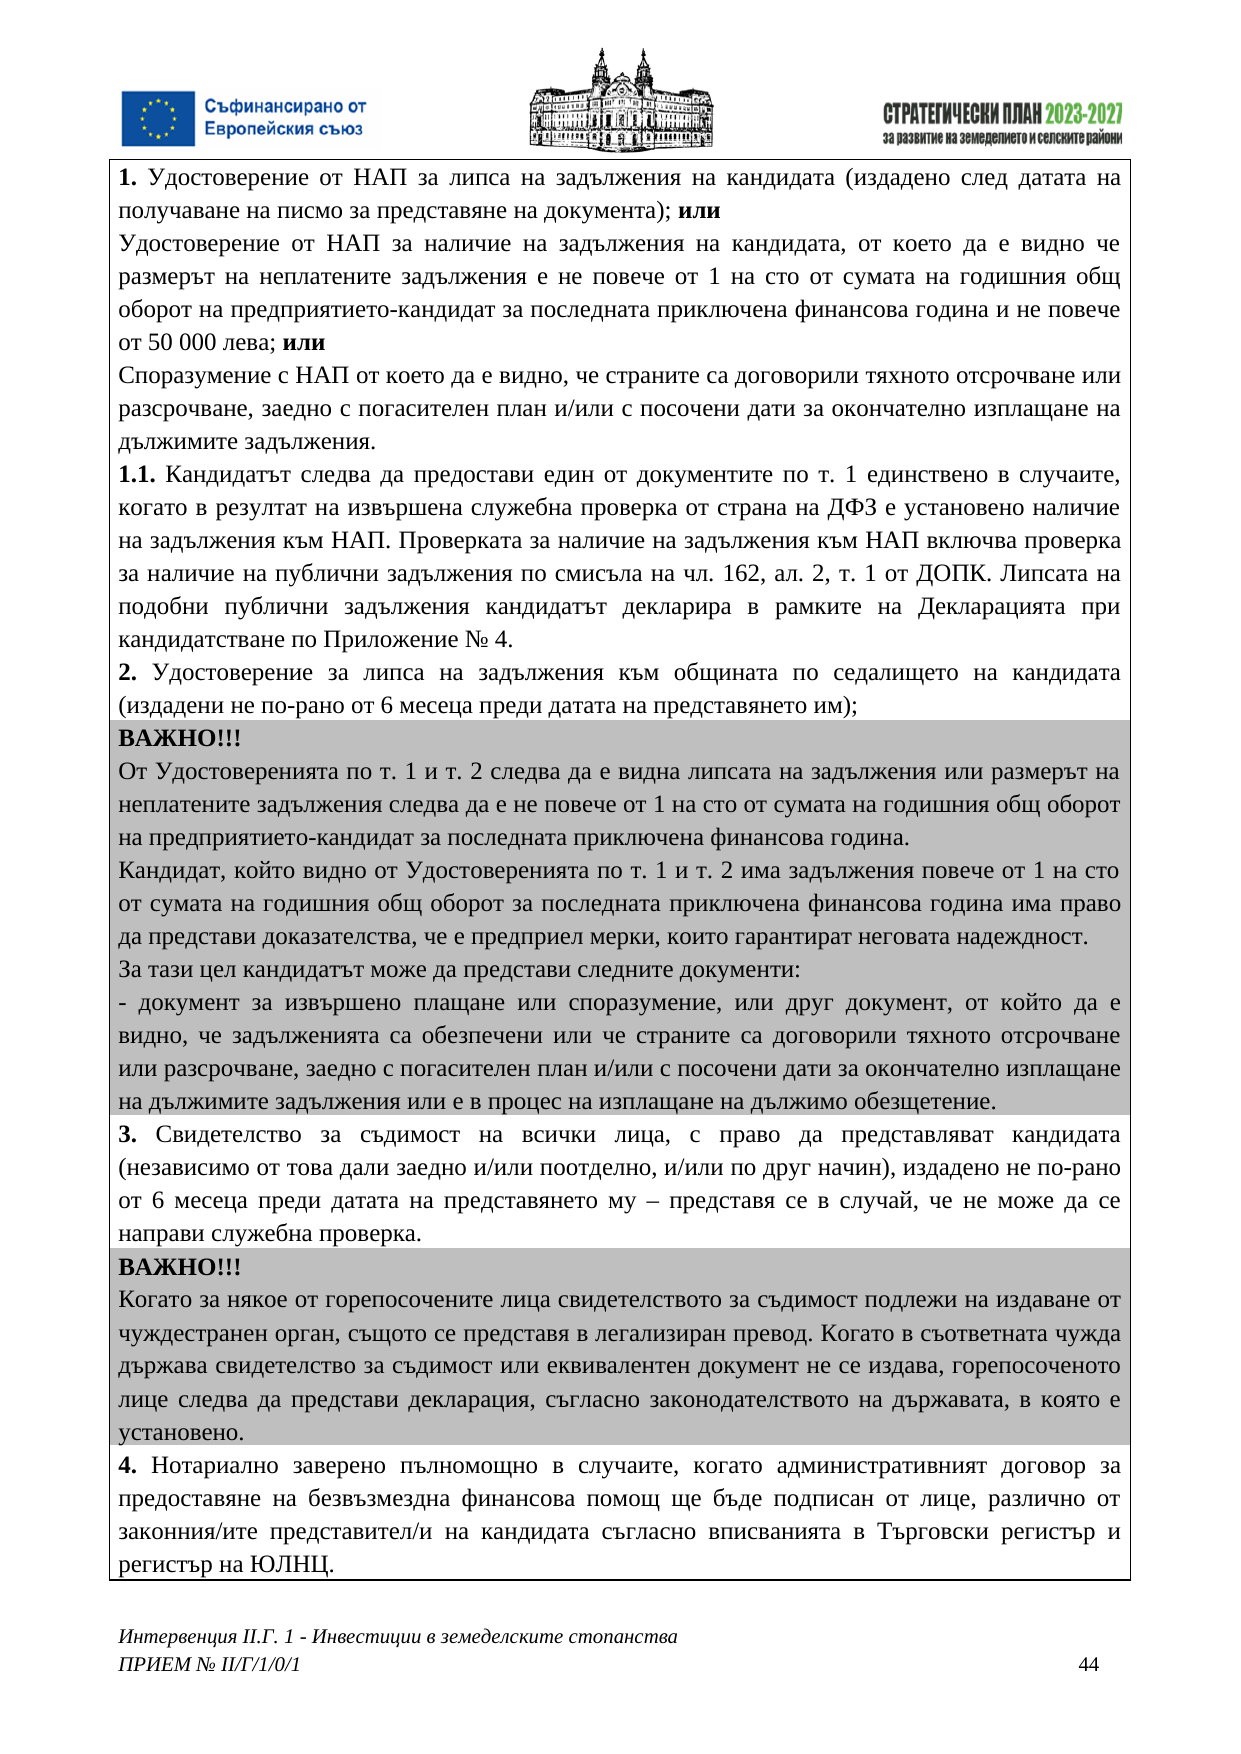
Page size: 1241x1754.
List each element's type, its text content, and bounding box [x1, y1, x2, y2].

text 1. Удостоверение от НАП за липса на задължения на кандидата (издадено след датата на получаване на писмо за представяне на документа); или [110, 160, 1130, 224]
text - документ за извършено плащане или споразумение, или друг документ, от който да е видно, че задълженията са обезпечени или че страните са договорили тяхното отсрочване или разсрочване, заедно с погасителен план и/или с посочени дати за окончателно изплащане на дължимите задължения или е в процес на изплащане на дължимо обезщетение. [110, 984, 1130, 1115]
text Кандидат, който видно от Удостоверенията по т. 1 и т. 2 има задължения повече от 1 на сто от сумата на годишния общ оборот за последната приключена финансова година има право да представи доказателства, че е предприел мерки, които гарантират неговата надеждност. [110, 852, 1130, 950]
text 4. Нотариално заверено пълномощно в случаите, когато административният договор за предоставяне на безвъзмездна финансова помощ ще бъде подписан от лице, различно от законния/ите представител/и на кандидата съгласно вписванията в Търговски регистър и регистър на ЮЛНЦ. [110, 1447, 1130, 1579]
text ВАЖНО!!! [110, 1248, 1130, 1280]
text От Удостоверенията по т. 1 и т. 2 следва да е видна липсата на задължения или размерът на неплатените задължения следва да е не повече от 1 на сто от сумата на годишния общ оборот на предприятието-кандидат за последната приключена финансова година. [110, 753, 1130, 851]
text Удостоверение от НАП за наличие на задължения на кандидата, от което да е видно че размерът на неплатените задължения е не повече от 1 на сто от сумата на годишния общ оборот на предприятието-кандидат за последната приключена финансова година и не повече от 50 000 лева; или [110, 225, 1130, 356]
text Когато за някое от горепосочените лица свидетелството за съдимост подлежи на издаване от чуждестранен орган, същото се представя в легализиран превод. Когато в съответната чужда държава свидетелство за съдимост или еквивалентен документ не се издава, горепосоченото лице следва да представи декларация, съгласно законодателството на държавата, в която е установено. [110, 1281, 1130, 1445]
text 3. Свидетелство за съдимост на всички лица, с право да представляват кандидата (независимо от това дали заедно и/или поотделно, и/или по друг начин), издадено не по-рано от 6 месеца преди датата на представянето му – представя се в случай, че не може да се направи служебна проверка. [110, 1116, 1130, 1247]
text 2. Удостоверение за липса на задължения към общината по седалището на кандидата (издадени не по-рано от 6 месеца преди датата на представянето им); [110, 654, 1130, 719]
picture [118, 44, 1123, 159]
text За тази цел кандидатът може да представи следните документи: [110, 951, 1130, 983]
text 1.1. Кандидатът следва да предостави един от документите по т. 1 единствено в случаите, когато в резултат на извършена служебна проверка от страна на ДФЗ е установено наличие на задължения към НАП. Проверката за наличие на задължения към НАП включва проверка за наличие на публични задължения по смисъла на чл. 162, ал. 2, т. 1 от ДОПК. Липсата на подобни публични задължения кандидатът декларира в рамките на Декларацията при кандидатстване по Приложение № 4. [110, 456, 1130, 653]
text Споразумение с НАП от което да е видно, че страните са договорили тяхното отсрочване или разсрочване, заедно с погасителен план и/или с посочени дати за окончателно изплащане на дължимите задължения. [110, 357, 1130, 455]
text ВАЖНО!!! [110, 720, 1130, 752]
